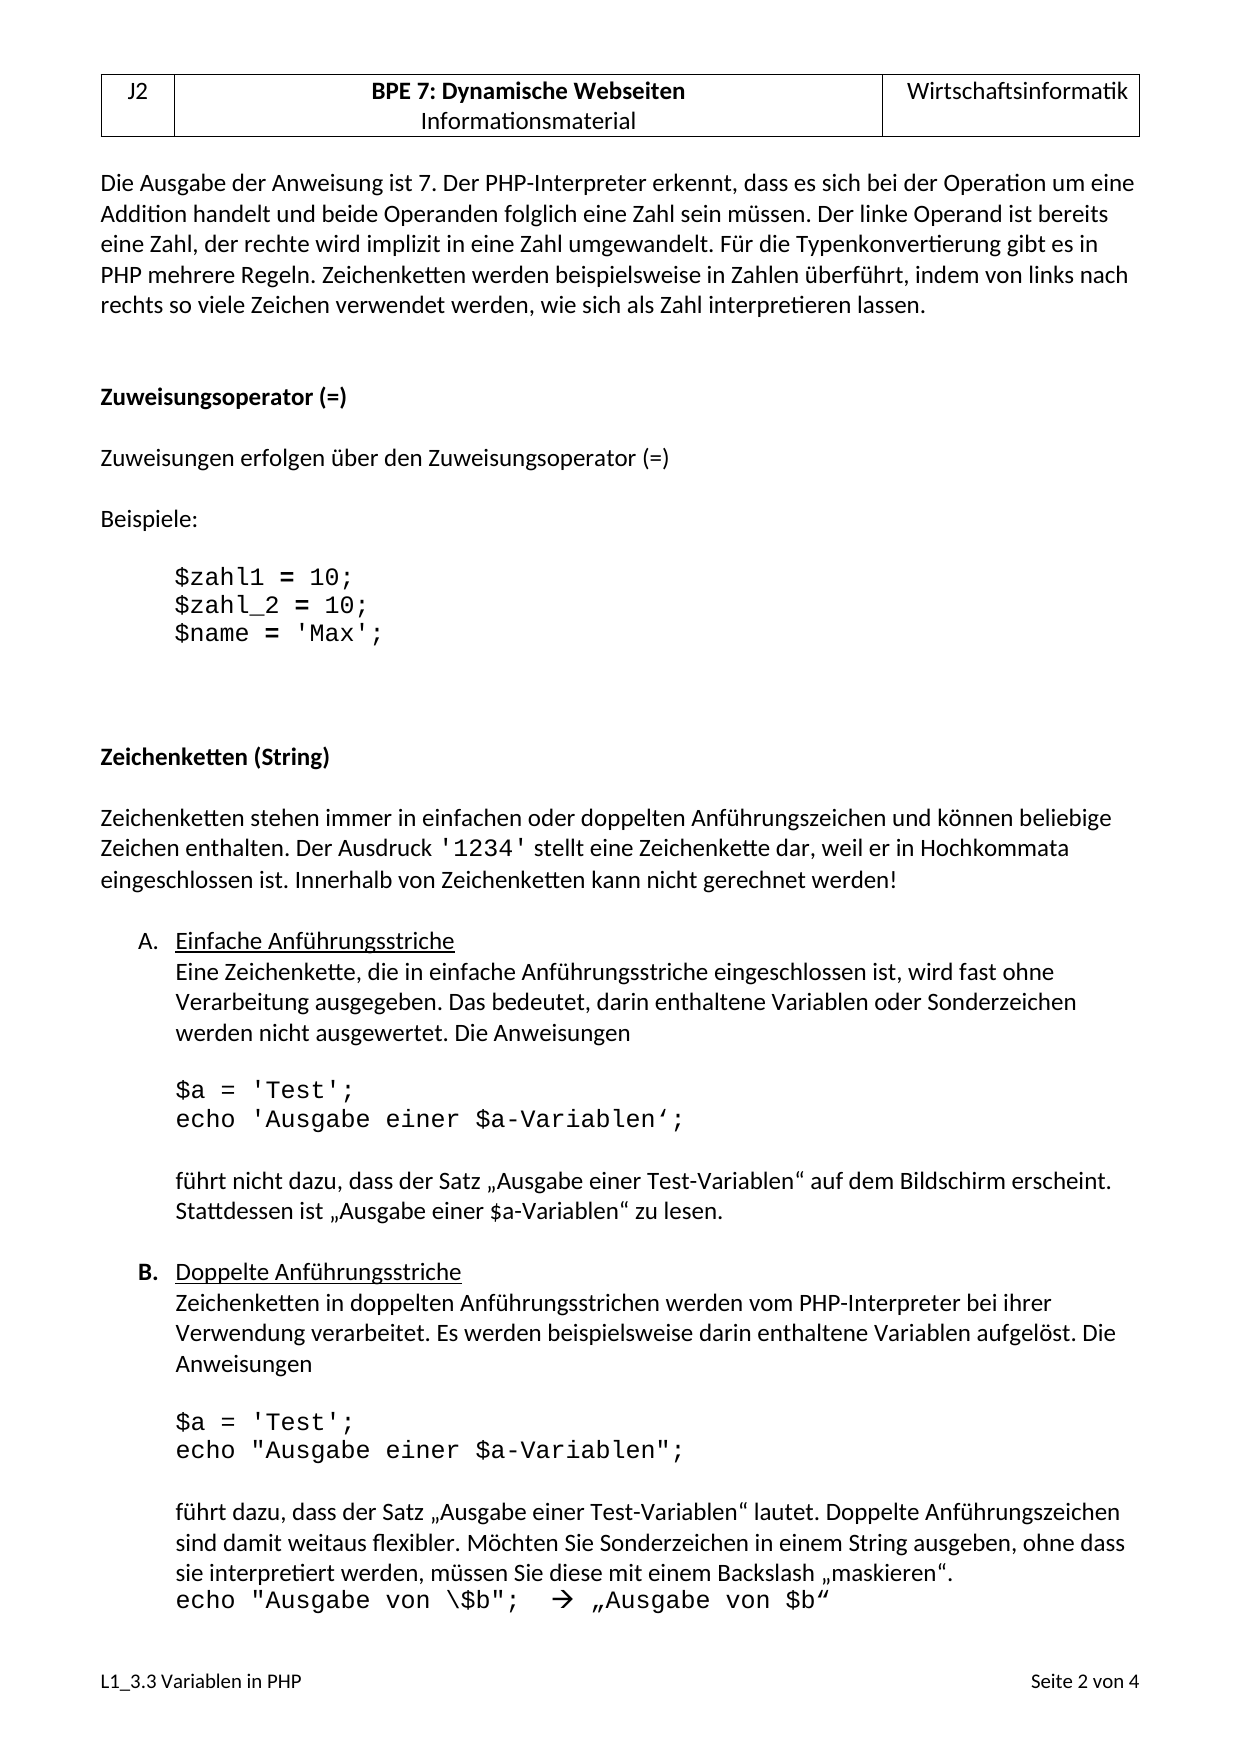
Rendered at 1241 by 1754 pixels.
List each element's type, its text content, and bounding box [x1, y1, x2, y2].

text Zeichenketten stehen immer in einfachen oder doppelten Anführungszeichen und können beliebige Zeichen enthalten. Der Ausdruck '1234' stellt eine Zeichenkette dar, weil er in Hochkommata eingeschlossen ist. Innerhalb von Zeichenketten kann nicht gerechnet werden! [100, 802, 1140, 895]
list Einfache Anführungsstriche Eine Zeichenkette, die in einfache Anführungsstriche eingeschlossen ist, wird fast ohne Verarbeitung ausgegeben. Das bedeutet, darin enthaltene Variablen oder Sonderzeichen werden nicht ausgewertet. Die Anweisungen $a = 'Test'; echo 'Ausgabe einer $a-Variablen‘; führt nicht dazu, dass der Satz „Ausgabe einer Test-Variablen“ auf dem Bildschirm erscheint. Stattdessen ist „Ausgabe einer $a-Variablen“ zu lesen. [138, 925, 1140, 1257]
text $zahl_2 = 10; [174, 593, 1140, 621]
text Zuweisungen erfolgen über den Zuweisungsoperator (=) [100, 442, 1140, 473]
text Beispiele: [100, 503, 1140, 534]
text Zeichenketten (String) [100, 741, 1140, 771]
list Doppelte Anführungsstriche Zeichenketten in doppelten Anführungsstrichen werden vom PHP-Interpreter bei ihrer Verwendung verarbeitet. Es werden beispielsweise darin enthaltene Variablen aufgelöst. Die Anweisungen $a = 'Test'; echo "Ausgabe einer $a-Variablen"; führt dazu, dass der Satz „Ausgabe einer Test-Variablen“ lautet. Doppelte Anführungszeichen sind damit weitaus flexibler. Möchten Sie Sonderzeichen in einem String ausgeben, ohne dass sie interpretiert werden, müssen Sie diese mit einem Backslash „maskieren“. echo "Ausgabe von \$b"; „Ausgabe von $b“ [138, 1257, 1140, 1647]
text Die Ausgabe der Anweisung ist 7. Der PHP-Interpreter erkennt, dass es sich bei der Operation um eine Addition handelt und beide Operanden folglich eine Zahl sein müssen. Der linke Operand ist bereits eine Zahl, der rechte wird implizit in eine Zahl umgewandelt. Für die Typenkonvertierung gibt es in PHP mehrere Regeln. Zeichenketten werden beispielsweise in Zahlen überführt, indem von links nach rechts so viele Zeichen verwendet werden, wie sich als Zahl interpretieren lassen. [100, 167, 1140, 320]
text $zahl1 = 10; [174, 564, 1140, 593]
text $name = 'Max'; [174, 621, 1140, 649]
text Zuweisungsoperator (=) [100, 381, 1140, 412]
